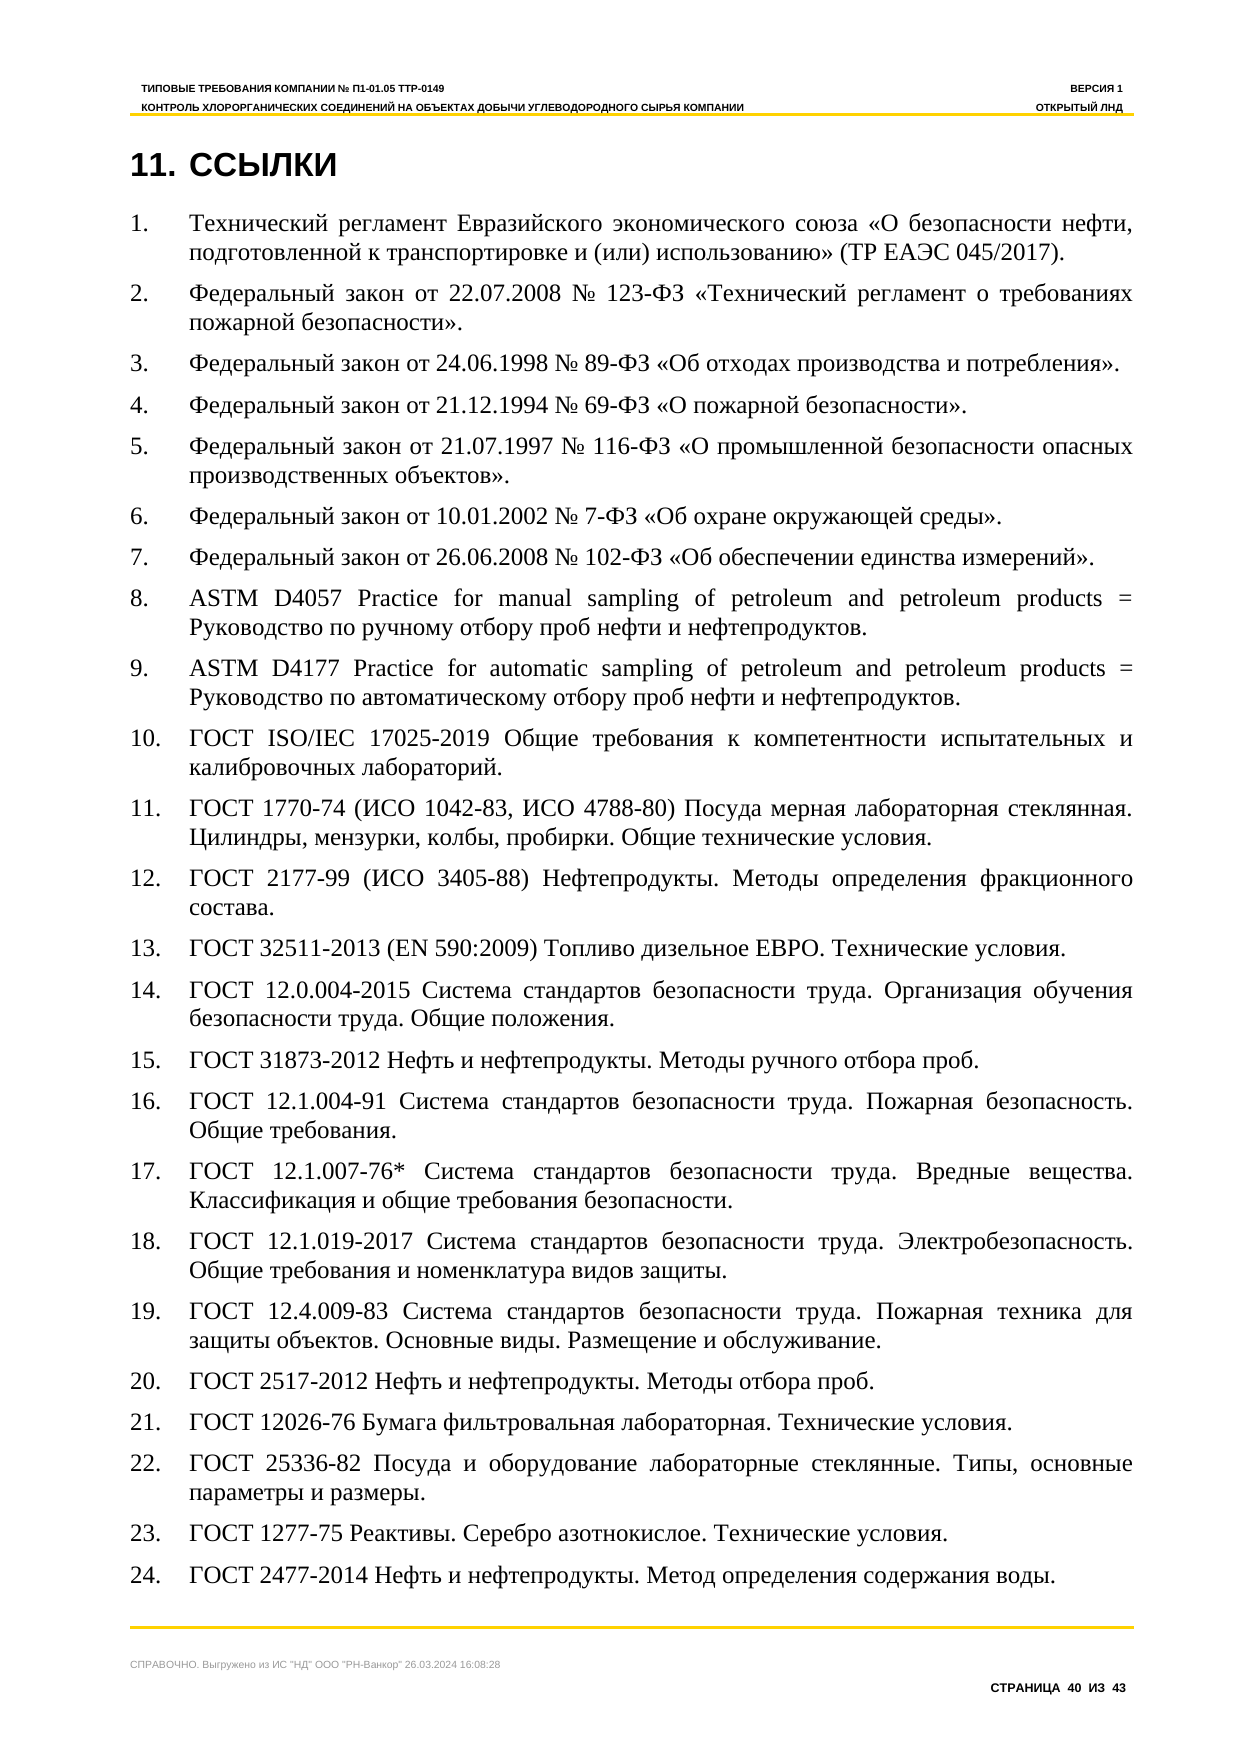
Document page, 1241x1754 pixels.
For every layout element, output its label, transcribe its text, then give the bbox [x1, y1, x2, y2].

list ГОСТ 31873-2012 Нефть и нефтепродукты. Методы ручного отбора проб. [130, 1045, 1134, 1073]
list Федеральный закон от 26.06.2008 № 102-ФЗ «Об обеспечении единства измерений». [130, 542, 1134, 571]
list ГОСТ 12.4.009-83 Система стандартов безопасности труда. Пожарная техника для защиты объектов. Основные виды. Размещение и обслуживание. [130, 1296, 1134, 1353]
list ГОСТ 2177-99 (ИСО 3405-88) Нефтепродукты. Методы определения фракционного состава. [130, 863, 1134, 921]
list Федеральный закон от 24.06.1998 № 89-ФЗ «Об отходах производства и потребления». [130, 348, 1134, 377]
list ГОСТ 12026-76 Бумага фильтровальная лабораторная. Технические условия. [130, 1407, 1134, 1436]
list ASTM D4177 Practice for automatic sampling of petroleum and petroleum products = Руководство по автоматическому отбору проб нефти и нефтепродуктов. [130, 653, 1134, 711]
list ГОСТ 12.1.019-2017 Система стандартов безопасности труда. Электробезопасность. Общие требования и номенклатура видов защиты. [130, 1226, 1134, 1283]
list ГОСТ 2517-2012 Нефть и нефтепродукты. Методы отбора проб. [130, 1366, 1134, 1395]
list ASTM D4057 Practice for manual sampling of petroleum and petroleum products = Руководство по ручному отбору проб нефти и нефтепродуктов. [130, 583, 1134, 641]
list Федеральный закон от 21.07.1997 № 116-ФЗ «О промышленной безопасности опасных производственных объектов». [130, 431, 1134, 488]
list ГОСТ 12.0.004-2015 Система стандартов безопасности труда. Организация обучения безопасности труда. Общие положения. [130, 975, 1134, 1032]
list ГОСТ 12.1.004-91 Система стандартов безопасности труда. Пожарная безопасность. Общие требования. [130, 1086, 1134, 1143]
list ГОСТ 12.1.007-76* Система стандартов безопасности труда. Вредные вещества. Классификация и общие требования безопасности. [130, 1156, 1134, 1213]
list ГОСТ 25336-82 Посуда и оборудование лабораторные стеклянные. Типы, основные параметры и размеры. [130, 1448, 1134, 1506]
list ГОСТ 2477-2014 Нефть и нефтепродукты. Метод определения содержания воды. [130, 1560, 1134, 1588]
list Федеральный закон от 22.07.2008 № 123-ФЗ «Технический регламент о требованиях пожарной безопасности». [130, 278, 1134, 336]
list ГОСТ ISO/IEC 17025-2019 Общие требования к компетентности испытательных и калибровочных лабораторий. [130, 723, 1134, 781]
list ГОСТ 1770-74 (ИСО 1042-83, ИСО 4788-80) Посуда мерная лабораторная стеклянная. Цилиндры, мензурки, колбы, пробирки. Общие технические условия. [130, 793, 1134, 851]
list Федеральный закон от 10.01.2002 № 7-ФЗ «Об охране окружающей среды». [130, 501, 1134, 530]
list Технический регламент Евразийского экономического союза «О безопасности нефти, подготовленной к транспортировке и (или) использованию» (ТР ЕАЭС 045/2017). [130, 208, 1134, 266]
list ГОСТ 1277-75 Реактивы. Серебро азотнокислое. Технические условия. [130, 1518, 1134, 1547]
list ГОСТ 32511-2013 (EN 590:2009) Топливо дизельное ЕВРО. Технические условия. [130, 933, 1134, 962]
list Федеральный закон от 21.12.1994 № 69-ФЗ «О пожарной безопасности». [130, 390, 1134, 418]
list ССЫЛКИ [130, 145, 1134, 183]
